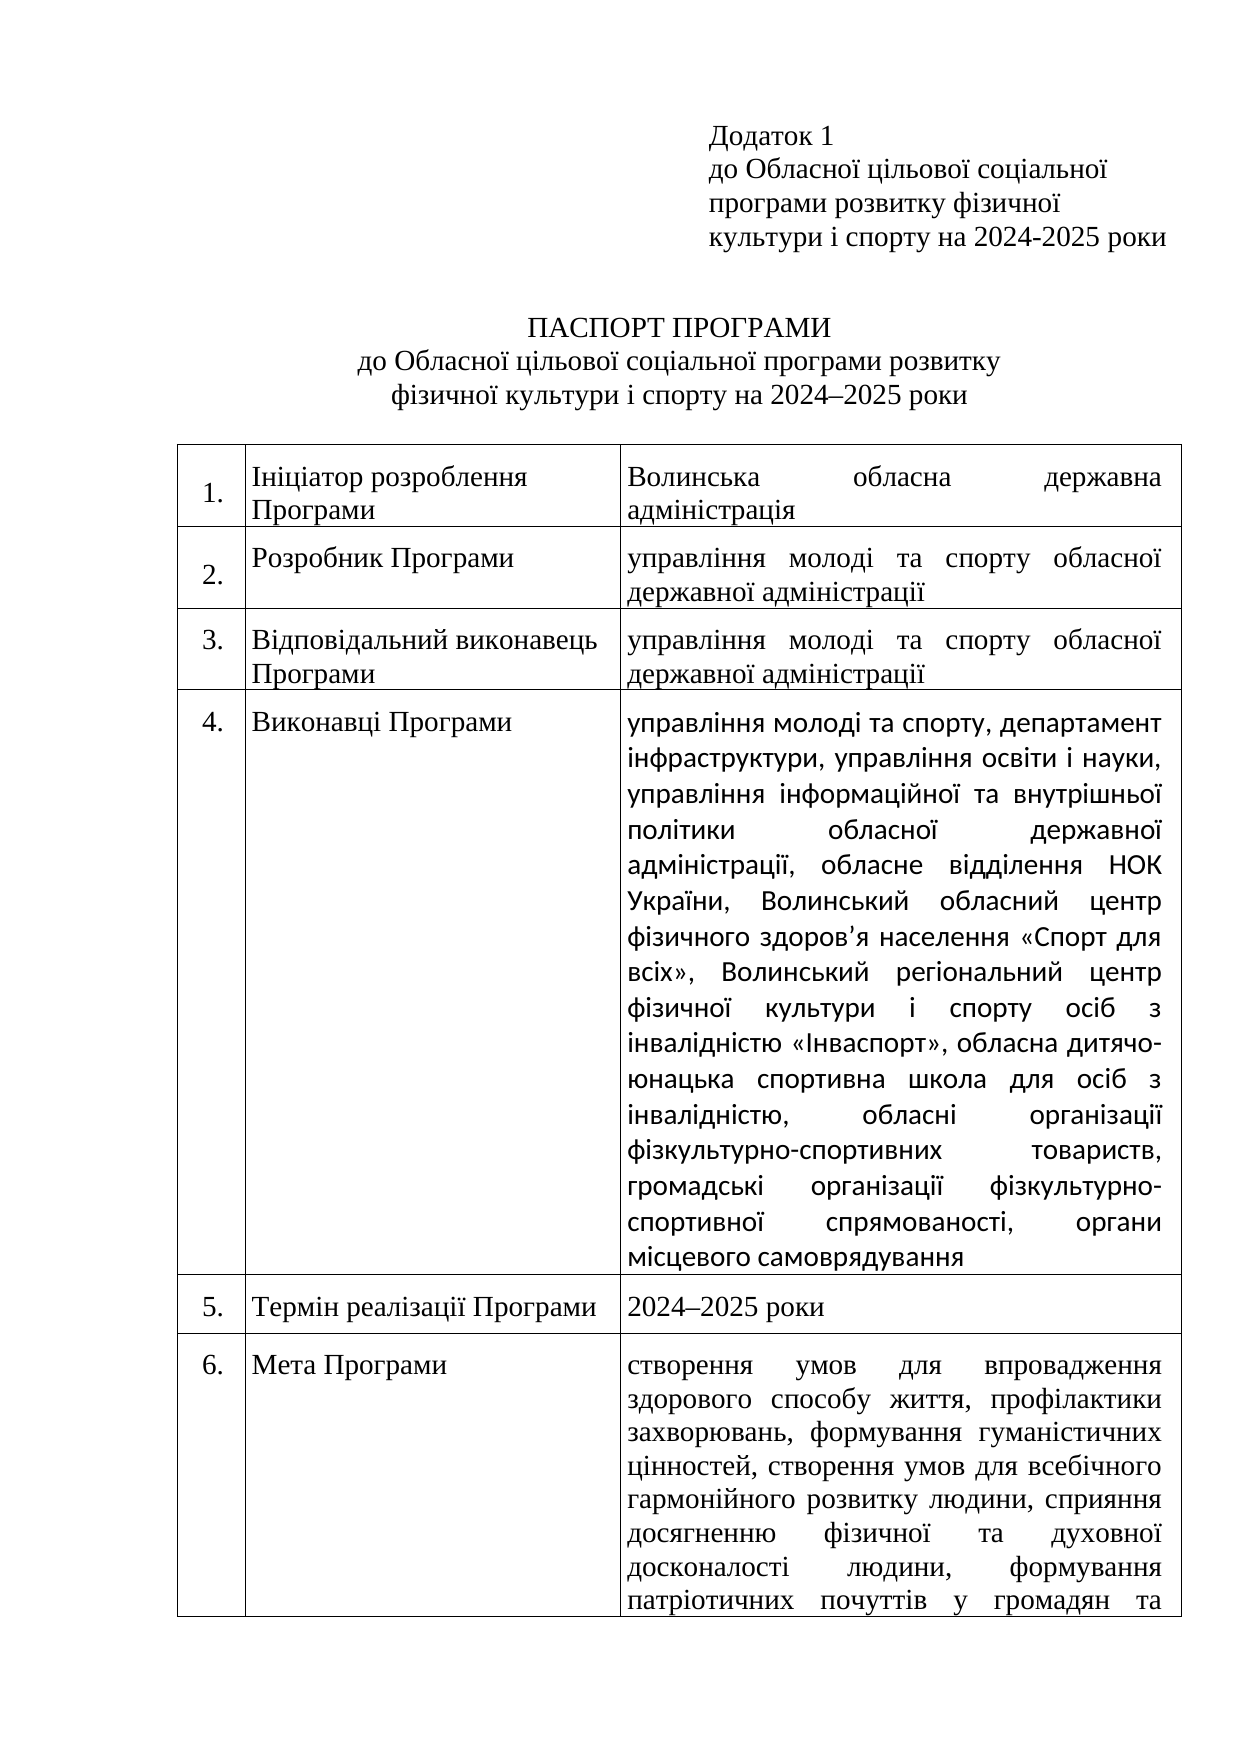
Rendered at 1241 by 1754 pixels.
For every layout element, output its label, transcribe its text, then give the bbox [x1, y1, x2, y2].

table_cell управління молоді та спорту, департамент інфраструктури, управління освіти і науки, управління інформаційної та внутрішньої політики обласної державної адміністрації, обласне відділення НОК України, Волинський обласний центр фізичного здоров’я населення «Спорт для всіх», Волинський регіональний центр фізичної культури і спорту осіб з інвалідністю «Інваспорт», обласна дитячо-юнацька спортивна школа для осіб з інвалідністю, обласні організації фізкультурно-спортивних товариств, громадські організації фізкультурно-спортивної спрямованості, органи місцевого самоврядування [621, 690, 1181, 1274]
table_cell управління молоді та спорту обласної державної адміністрації [621, 527, 1181, 607]
table_cell Виконавці Програми [246, 690, 620, 1274]
list до Обласної цільової соціальної програми розвитку [177, 343, 1181, 377]
table_cell управління молоді та спорту обласної державної адміністрації [621, 609, 1181, 689]
table_cell Мета Програми [246, 1334, 620, 1616]
list ПАСПОРТ ПРОГРАМИ [177, 310, 1181, 343]
table_header 1. [178, 445, 245, 526]
list фізичної культури і спорту на 2024–2025 роки [177, 377, 1181, 410]
table_cell 3. [178, 609, 245, 689]
table_cell 5. [178, 1275, 245, 1333]
table_header Ініціатор розроблення Програми [246, 445, 620, 526]
table_cell 4. [178, 690, 245, 1274]
table_cell 2. [178, 527, 245, 607]
table_cell Термін реалізації Програми [246, 1275, 620, 1333]
table_cell 2024–2025 роки [621, 1275, 1181, 1333]
table_cell Відповідальний виконавець Програми [246, 609, 620, 689]
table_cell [621, 1334, 1181, 1616]
list Додаток 1 [709, 118, 1181, 152]
table_cell 6. [178, 1334, 245, 1616]
table_cell Розробник Програми [246, 527, 620, 607]
list до Обласної цільової соціальної програми розвитку фізичної культури і спорту на 2024-2025 роки [709, 152, 1181, 252]
table_header Волинська обласна державна адміністрація [621, 445, 1181, 526]
